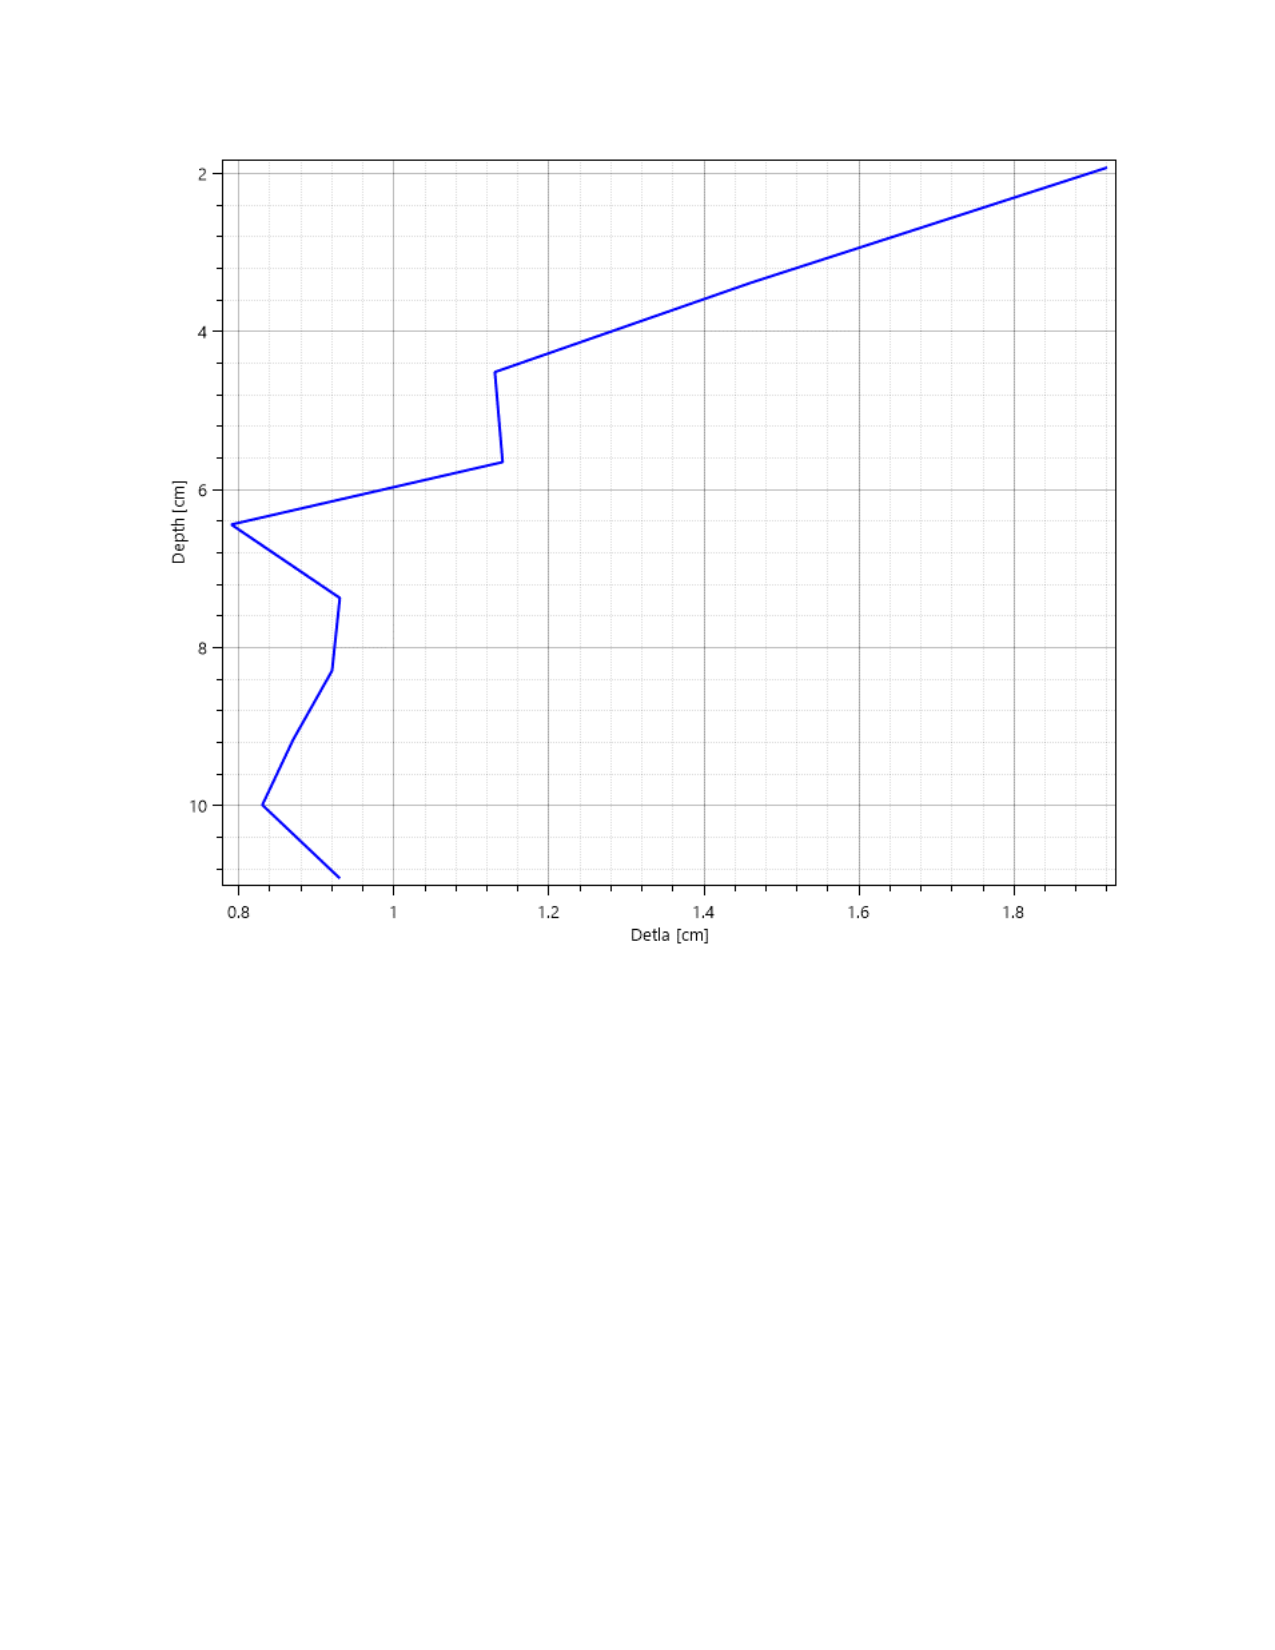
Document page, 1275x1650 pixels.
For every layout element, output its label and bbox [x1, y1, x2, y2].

picture [150, 150, 1125, 961]
